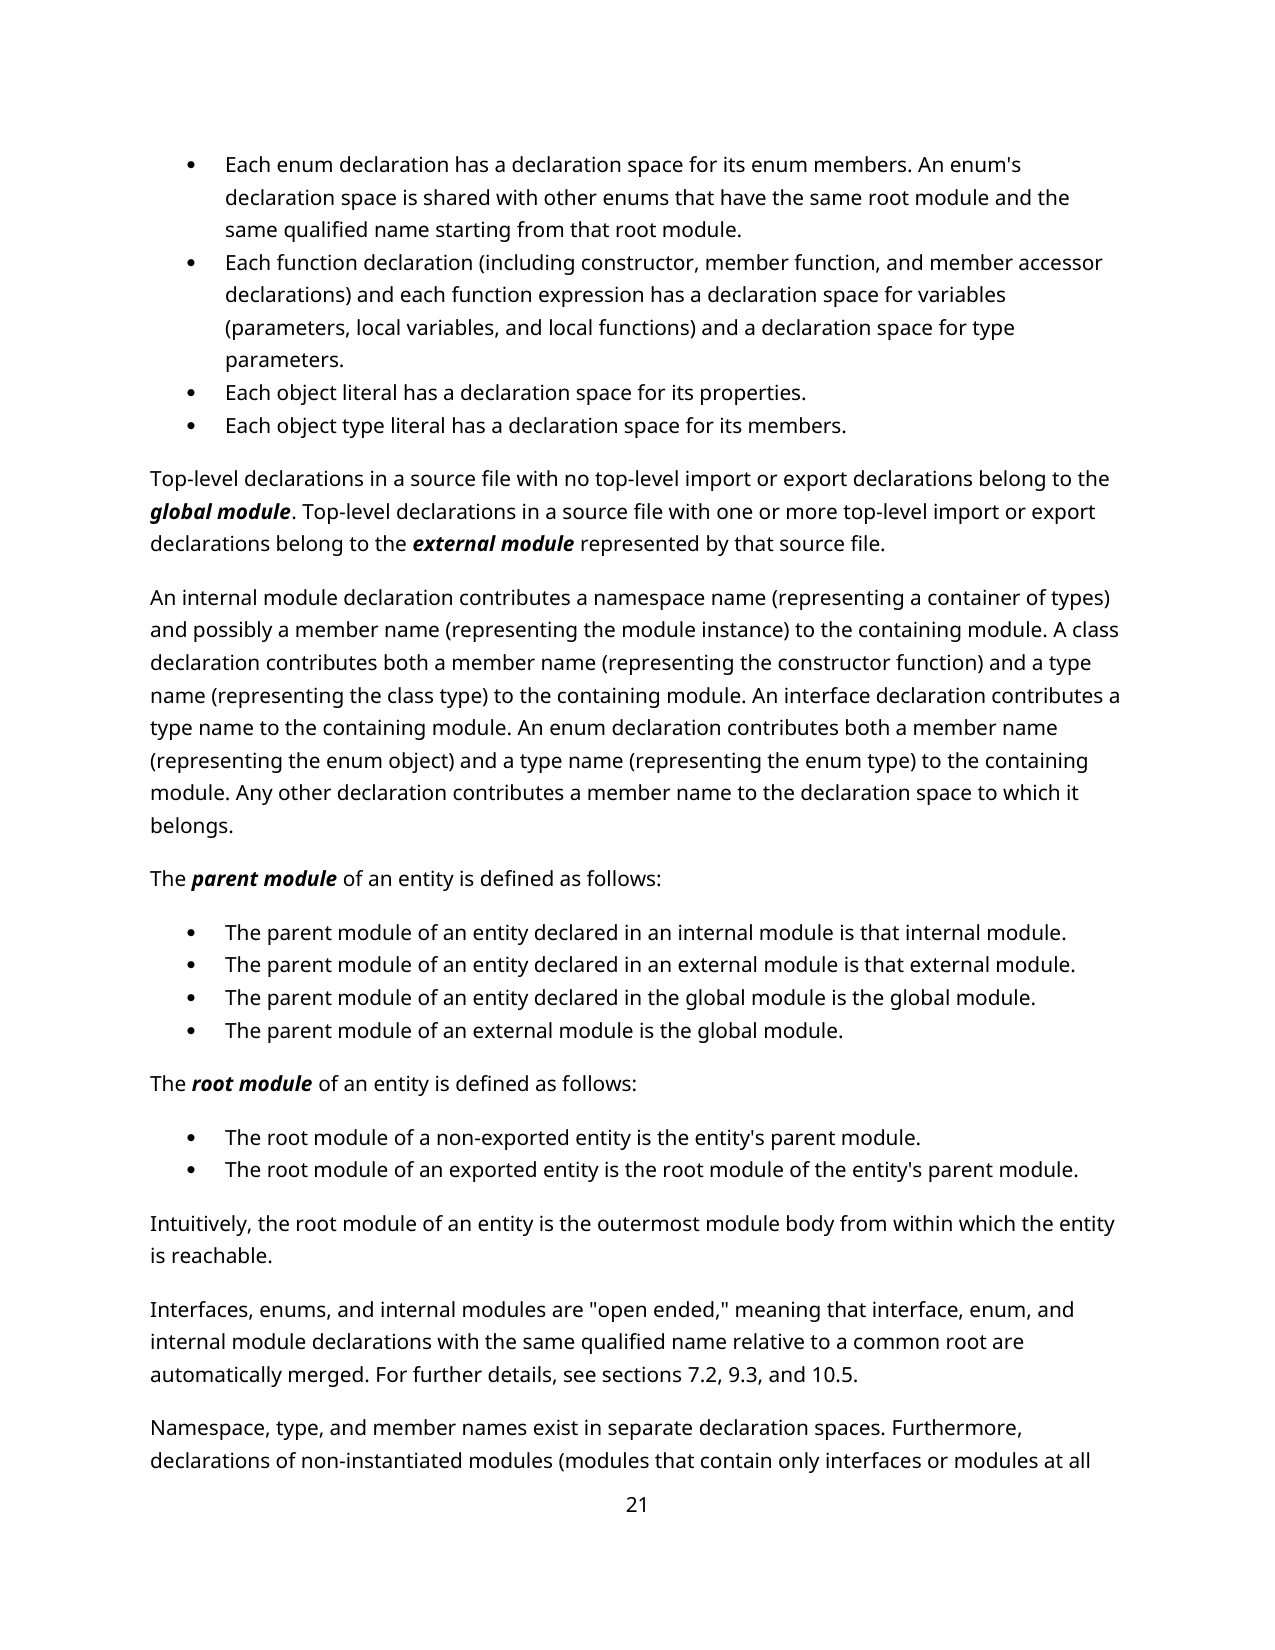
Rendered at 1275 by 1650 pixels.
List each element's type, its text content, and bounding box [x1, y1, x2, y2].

list Each object literal has a declaration space for its properties. [187, 378, 1125, 407]
text An internal module declaration contributes a namespace name (representing a container of types) and possibly a member name (representing the module instance) to the containing module. A class declaration contributes both a member name (representing the constructor function) and a type name (representing the class type) to the containing module. An interface declaration contributes a type name to the containing module. An enum declaration contributes both a member name (representing the enum object) and a type name (representing the enum type) to the containing module. Any other declaration contributes a member name to the declaration space to which it belongs. [150, 583, 1125, 839]
list The parent module of an entity declared in the global module is the global module. [187, 983, 1125, 1012]
list Each enum declaration has a declaration space for its enum members. An enum's declaration space is shared with other enums that have the same root module and the same qualified name starting from that root module. [187, 150, 1125, 244]
list The root module of an exported entity is the root module of the entity's parent module. [187, 1155, 1125, 1184]
list The root module of a non-exported entity is the entity's parent module. [187, 1123, 1125, 1151]
list The parent module of an entity declared in an internal module is that internal module. [187, 918, 1125, 946]
text Top-level declarations in a source file with no top-level import or export declarations belong to the global module. Top-level declarations in a source file with one or more top-level import or export declarations belong to the external module represented by that source file. [150, 464, 1125, 558]
list The parent module of an external module is the global module. [187, 1016, 1125, 1044]
text Interfaces, enums, and internal modules are "open ended," meaning that interface, enum, and internal module declarations with the same qualified name relative to a common root are automatically merged. For further details, see sections 7.2, 9.3, and 10.5. [150, 1295, 1125, 1388]
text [150, 1413, 1125, 1474]
list Each object type literal has a declaration space for its members. [187, 411, 1125, 439]
list The parent module of an entity declared in an external module is that external module. [187, 951, 1125, 979]
text The parent module of an entity is defined as follows: [150, 864, 1125, 893]
list Each function declaration (including constructor, member function, and member accessor declarations) and each function expression has a declaration space for variables (parameters, local variables, and local functions) and a declaration space for type parameters. [187, 248, 1125, 374]
text Intuitively, the root module of an entity is the outermost module body from within which the entity is reachable. [150, 1209, 1125, 1270]
text The root module of an entity is defined as follows: [150, 1069, 1125, 1098]
